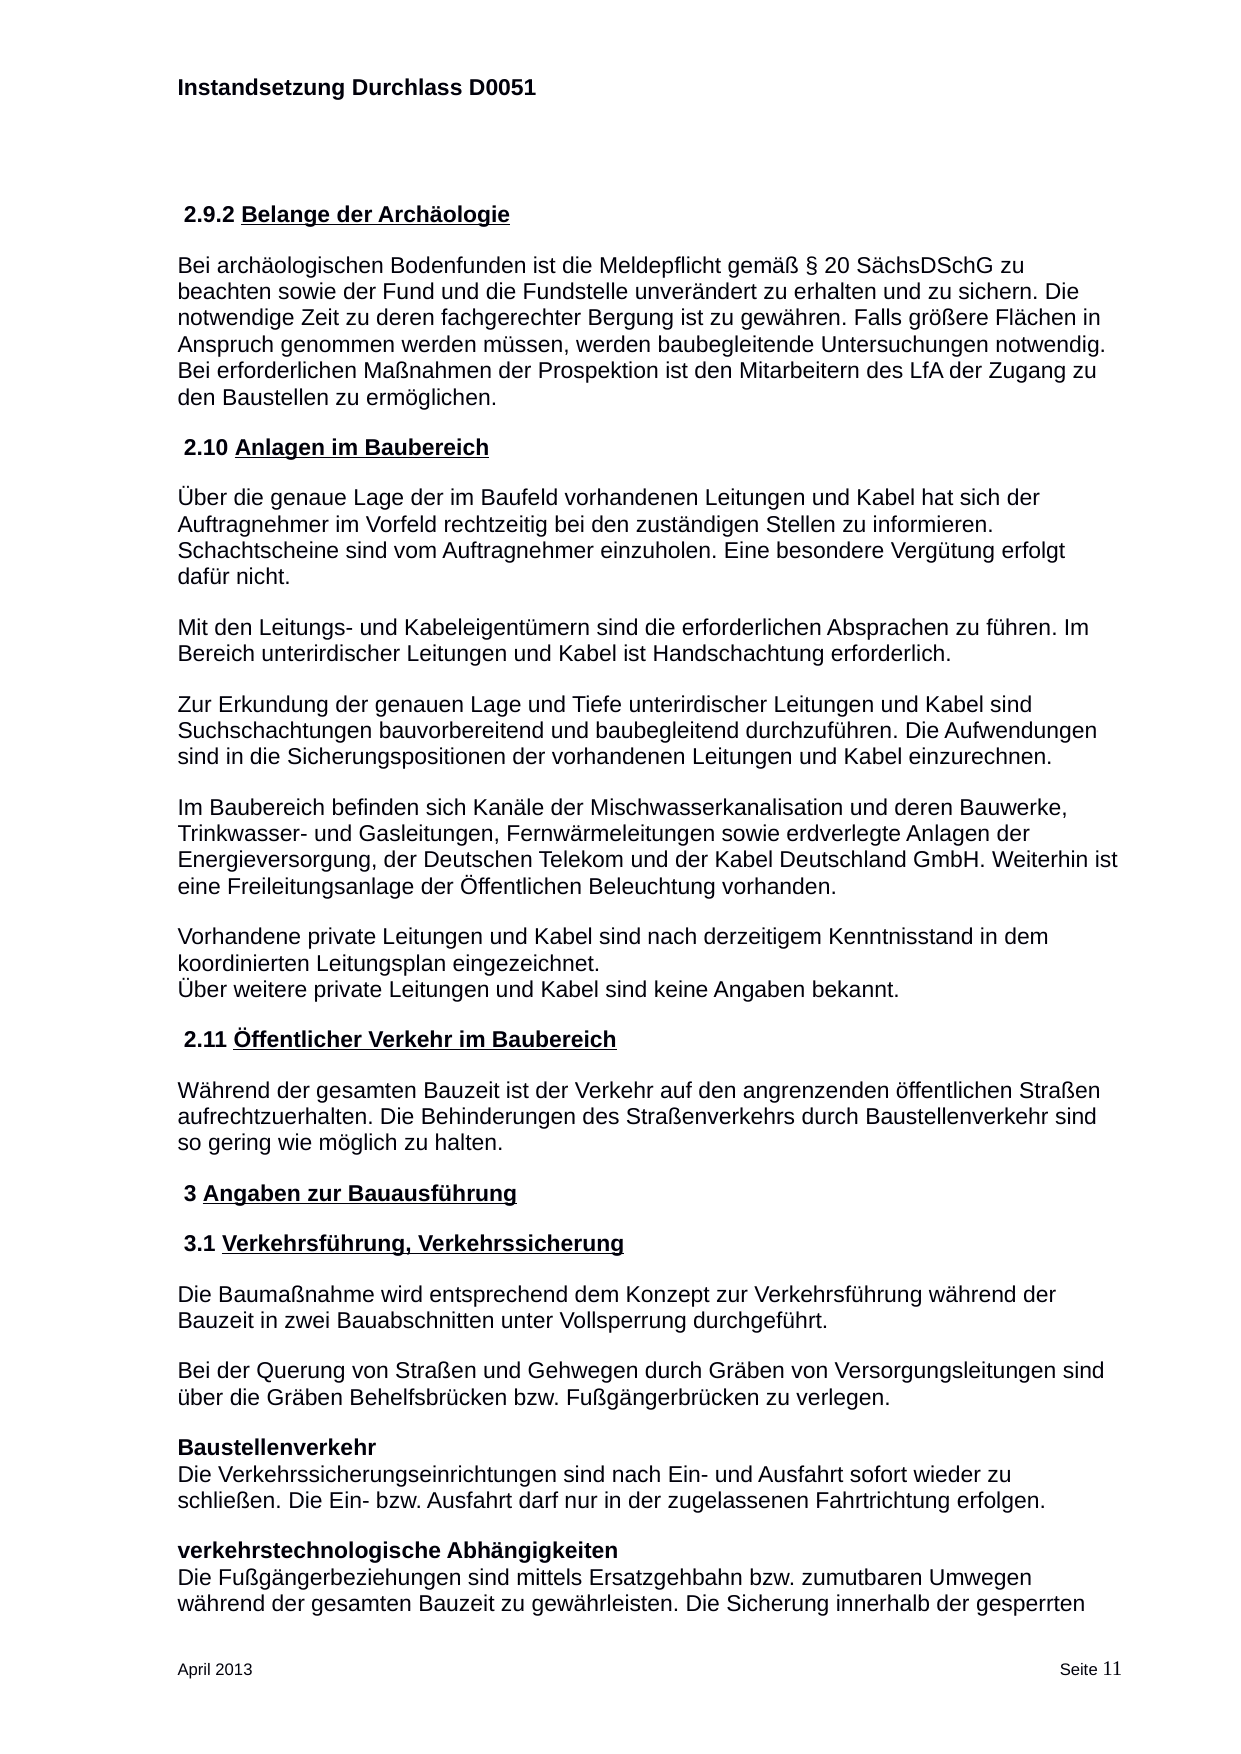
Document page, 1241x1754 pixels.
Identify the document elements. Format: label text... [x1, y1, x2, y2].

list Anlagen im Baubereich [177, 434, 1122, 460]
list Öffentlicher Verkehr im Baubereich [177, 1026, 1122, 1053]
text Bei der Querung von Straßen und Gehwegen durch Gräben von Versorgungsleitungen sind über die Gräben Behelfsbrücken bzw. Fußgängerbrücken zu verlegen. [177, 1357, 1122, 1410]
list Belange der Archäologie [177, 201, 1122, 228]
text Über weitere private Leitungen und Kabel sind keine Angaben bekannt. [177, 976, 1122, 1002]
text Während der gesamten Bauzeit ist der Verkehr auf den angrenzenden öffentlichen Straßen aufrechtzuerhalten. Die Behinderungen des Straßenverkehrs durch Baustellenverkehr sind so gering wie möglich zu halten. [177, 1077, 1122, 1156]
text Über die genaue Lage der im Baufeld vorhandenen Leitungen und Kabel hat sich der Auftragnehmer im Vorfeld rechtzeitig bei den zuständigen Stellen zu informieren. Schachtscheine sind vom Auftragnehmer einzuholen. Eine besondere Vergütung erfolgt dafür nicht. [177, 484, 1122, 590]
list Verkehrsführung, Verkehrssicherung [177, 1230, 1122, 1257]
text Vorhandene private Leitungen und Kabel sind nach derzeitigem Kenntnisstand in dem koordinierten Leitungsplan eingezeichnet. [177, 923, 1122, 976]
text Mit den Leitungs- und Kabeleigentümern sind die erforderlichen Absprachen zu führen. Im Bereich unterirdischer Leitungen und Kabel ist Handschachtung erforderlich. [177, 614, 1122, 666]
text Zur Erkundung der genauen Lage und Tiefe unterirdischer Leitungen und Kabel sind Suchschachtungen bauvorbereitend und baubegleitend durchzuführen. Die Aufwendungen sind in die Sicherungspositionen der vorhandenen Leitungen und Kabel einzurechnen. [177, 691, 1122, 769]
text verkehrstechnologische Abhängigkeiten [177, 1537, 1122, 1564]
text Bei archäologischen Bodenfunden ist die Meldepflicht gemäß § 20 SächsDSchG zu beachten sowie der Fund und die Fundstelle unverändert zu erhalten und zu sichern. Die notwendige Zeit zu deren fachgerechter Bergung ist zu gewähren. Falls größere Flächen in Anspruch genommen werden müssen, werden baubegleitende Untersuchungen notwendig. Bei erforderlichen Maßnahmen der Prospektion ist den Mitarbeitern des LfA der Zugang zu den Baustellen zu ermöglichen. [177, 252, 1122, 410]
text Die Baumaßnahme wird entsprechend dem Konzept zur Verkehrsführung während der Bauzeit in zwei Bauabschnitten unter Vollsperrung durchgeführt. [177, 1281, 1122, 1333]
list Angaben zur Bauausführung [177, 1180, 1122, 1206]
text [177, 1564, 1122, 1616]
text Im Baubereich befinden sich Kanäle der Mischwasserkanalisation und deren Bauwerke, Trinkwasser- und Gasleitungen, Fernwärmeleitungen sowie erdverlegte Anlagen der Energieversorgung, der Deutschen Telekom und der Kabel Deutschland GmbH. Weiterhin ist eine Freileitungsanlage der Öffentlichen Beleuchtung vorhanden. [177, 794, 1122, 899]
text Die Verkehrssicherungseinrichtungen sind nach Ein- und Ausfahrt sofort wieder zu schließen. Die Ein- bzw. Ausfahrt darf nur in der zugelassenen Fahrtrichtung erfolgen. [177, 1461, 1122, 1513]
text Baustellenverkehr [177, 1434, 1122, 1461]
